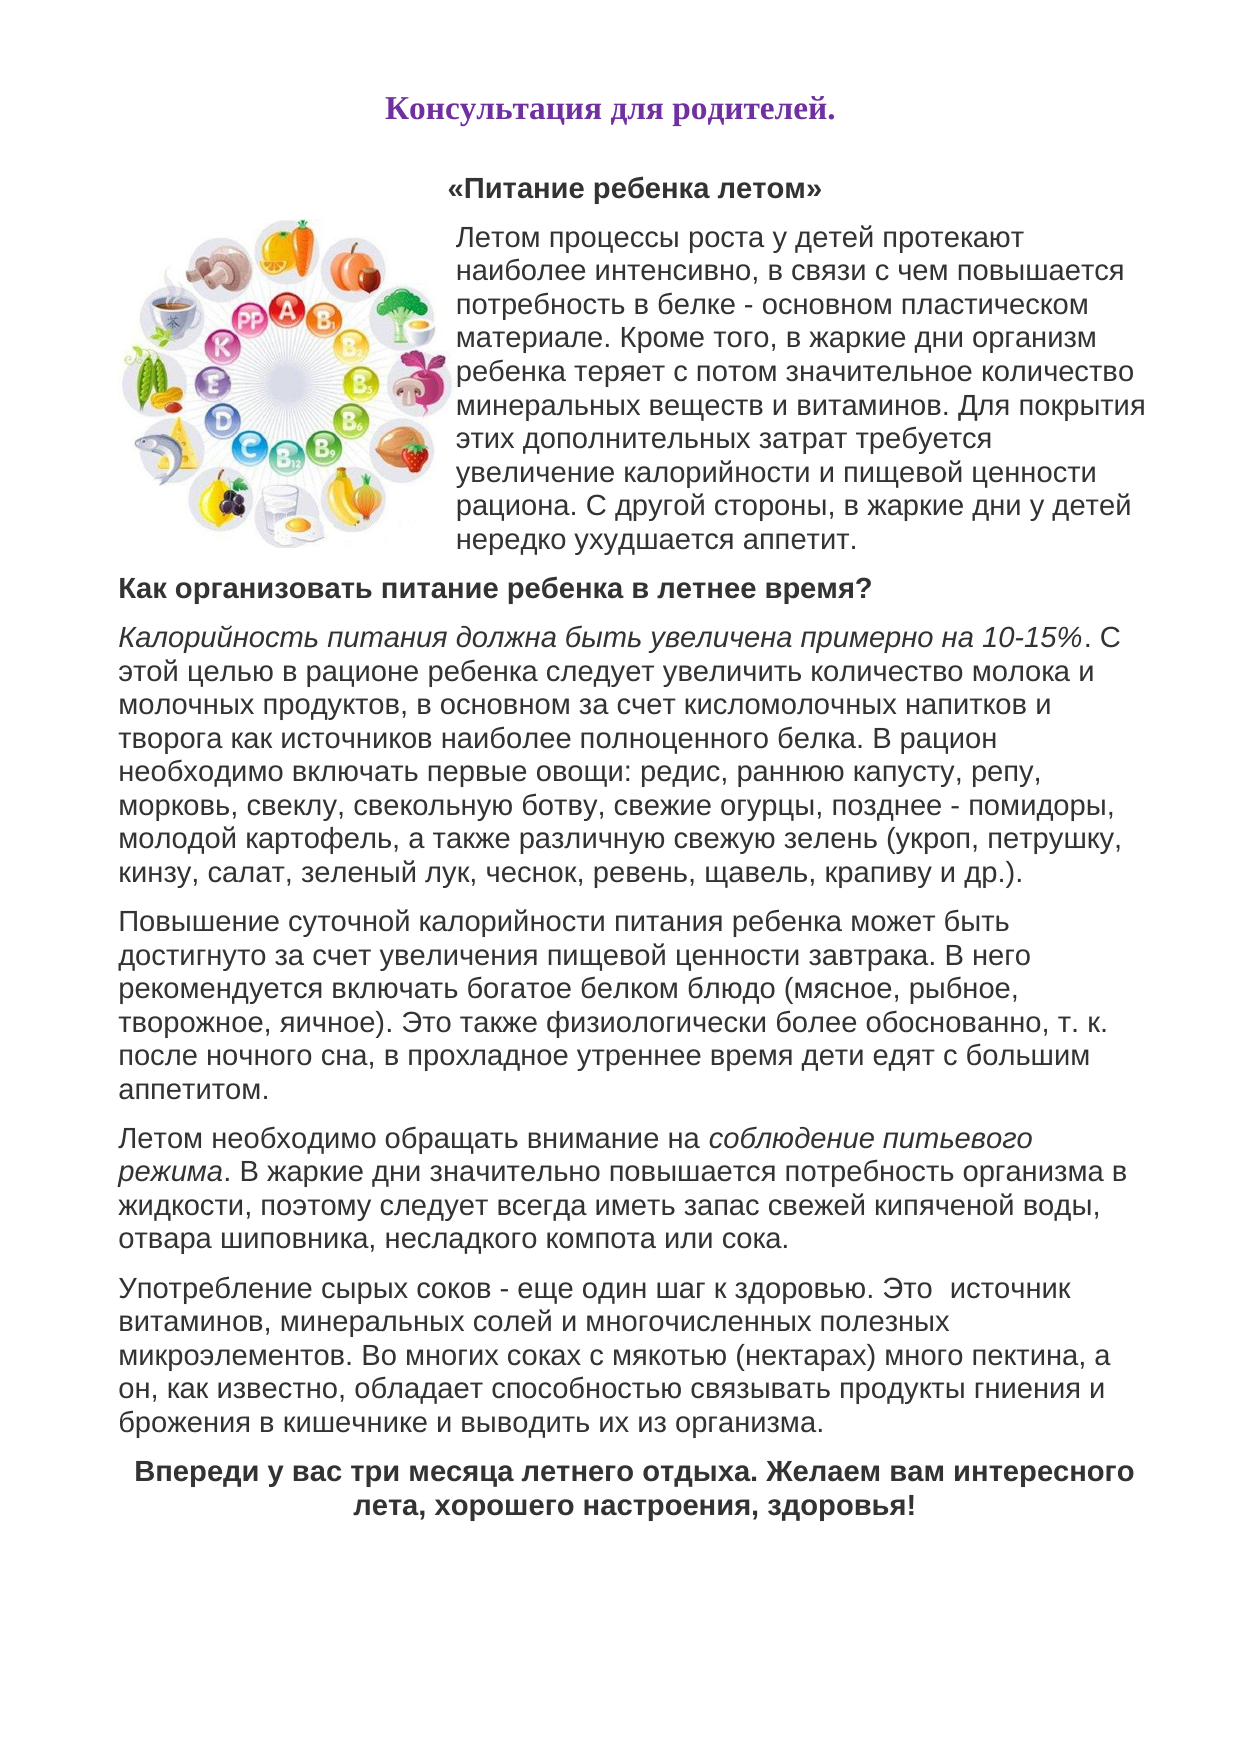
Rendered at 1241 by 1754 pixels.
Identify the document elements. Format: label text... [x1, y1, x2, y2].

text Калорийность питания должна быть увеличена примерно на 10-15%. С этой целью в рационе ребенка следует увеличить количество молока и молочных продуктов, в основном за счет кисломолочных напитков и творога как источников наиболее полноценного белка. В рацион необходимо включать первые овощи: редис, раннюю капусту, репу, морковь, свеклу, свекольную ботву, свежие огурцы, позднее - помидоры, молодой картофель, а также различную свежую зелень (укроп, петрушку, кинзу, салат, зеленый лук, чеснок, ревень, щавель, крапиву и др.). [118, 620, 1152, 888]
text «Питание ребенка летом» [118, 171, 1152, 204]
text Повышение суточной калорийности питания ребенка может быть достигнуто за счет увеличения пищевой ценности завтрака. В него рекомендуется включать богатое белком блюдо (мясное, рыбное, творожное, яичное). Это также физиологически более обоснованно, т. к. после ночного сна, в прохладное утреннее время дети едят с большим аппетитом. [118, 904, 1152, 1105]
text Впереди у вас три месяца летнего отдыха. Желаем вам интересного лета, хорошего настроения, здоровья! [118, 1454, 1152, 1521]
picture [118, 219, 456, 548]
text Летом необходимо обращать внимание на соблюдение питьевого режима. В жаркие дни значительно повышается потребность организма в жидкости, поэтому следует всегда иметь запас свежей кипяченой воды, отвара шиповника, несладкого компота или сока. [118, 1121, 1152, 1255]
text Как организовать питание ребенка в летнее время? [118, 571, 1152, 604]
text Употребление сырых соков - еще один шаг к здоровью. Это источник витаминов, минеральных солей и многочисленных полезных микроэлементов. Во многих соках с мякотью (нектарах) много пектина, а он, как известно, обладает способностью связывать продукты гниения и брожения в кишечнике и выводить их из организма. [118, 1271, 1152, 1438]
text Консультация для родителей. [118, 89, 1152, 155]
